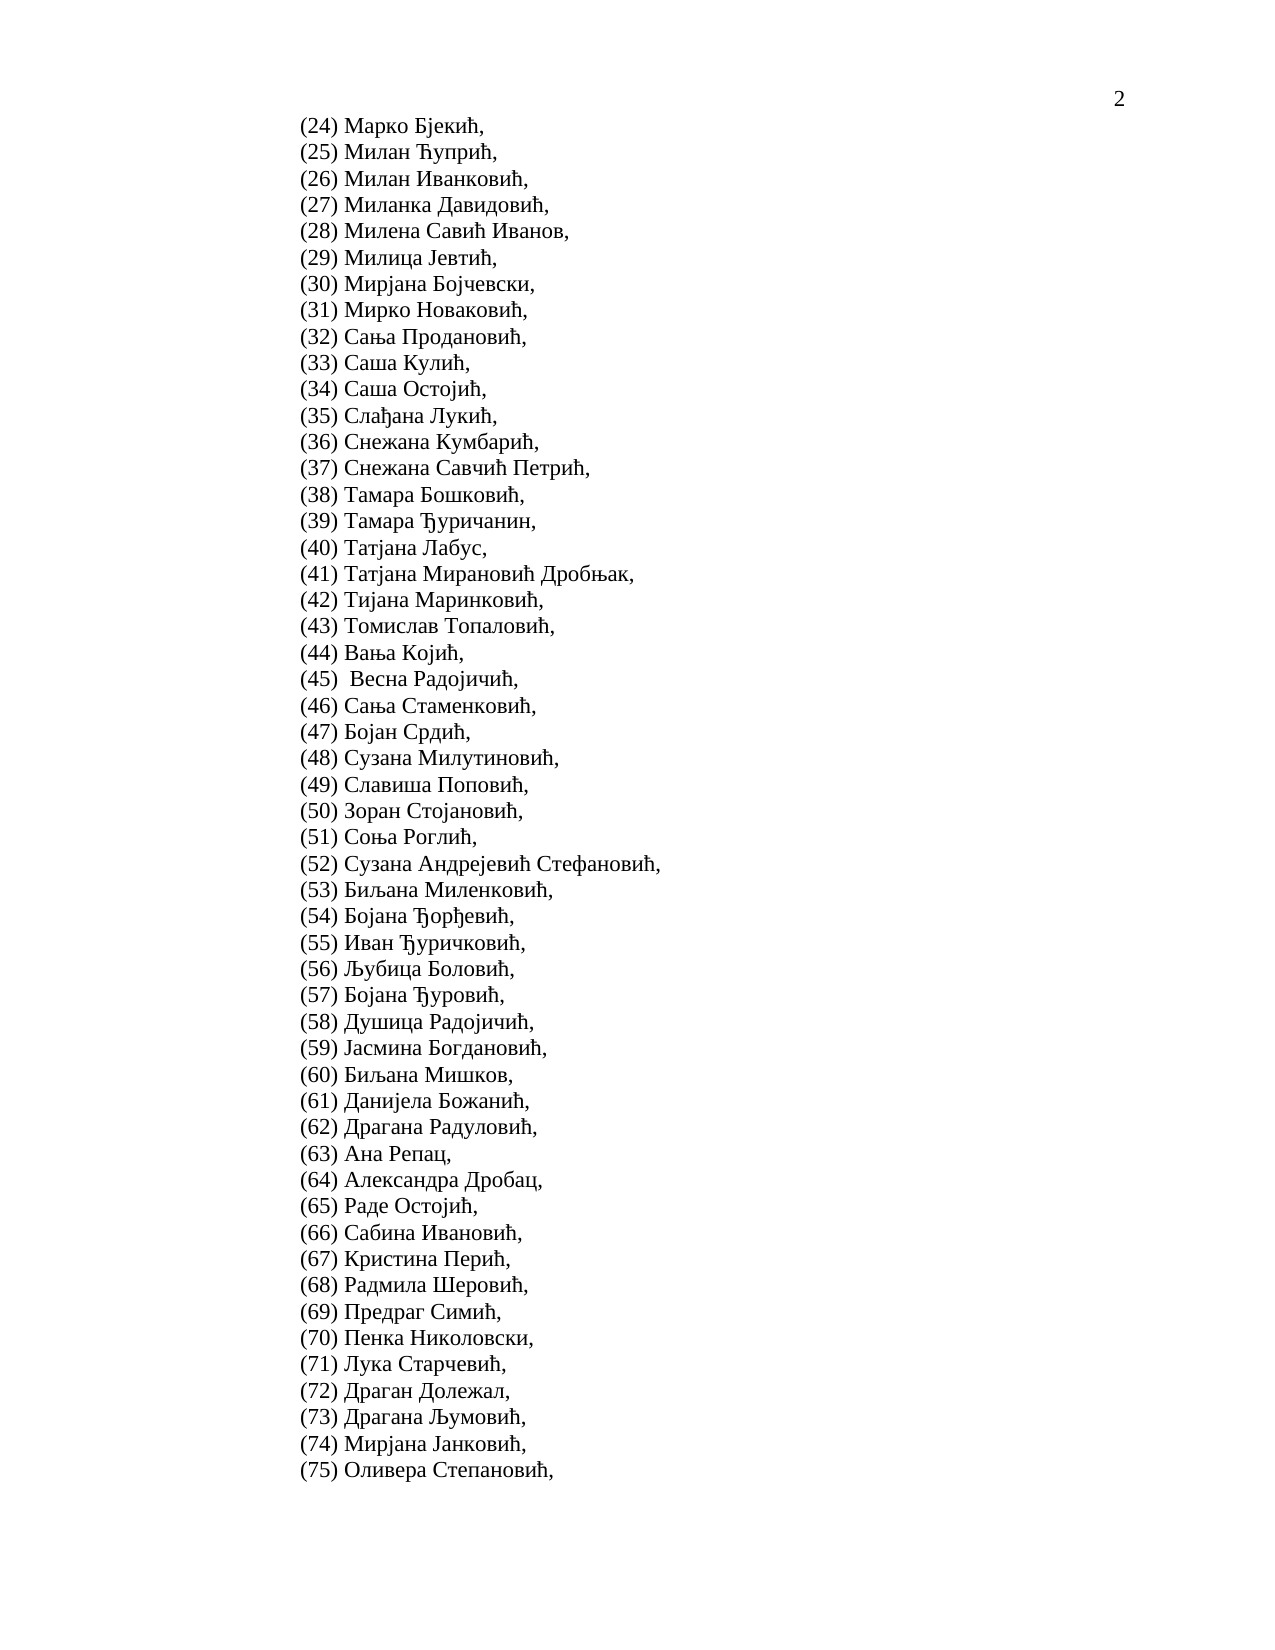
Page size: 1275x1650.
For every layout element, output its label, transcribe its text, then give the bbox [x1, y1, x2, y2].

list (59) Јасмина Богдановић, [150, 1034, 1125, 1061]
list (66) Сабина Ивановић, [150, 1219, 1125, 1245]
list (63) Ана Репац, [150, 1140, 1125, 1166]
list (64) Александра Дробац, [150, 1166, 1125, 1192]
list (61) Данијела Божанић, [150, 1087, 1125, 1113]
list (30) Мирјана Бојчевски, [150, 270, 1125, 296]
list (67) Кристина Перић, [150, 1245, 1125, 1271]
list (62) Драгана Радуловић, [150, 1113, 1125, 1140]
list (32) Сања Продановић, [150, 323, 1125, 349]
list (27) Миланка Давидовић, [150, 191, 1125, 217]
list (26) Милан Иванковић, [150, 164, 1125, 191]
list (71) Лука Старчевић, [150, 1351, 1125, 1377]
list (44) Вања Којић, [150, 639, 1125, 665]
list (60) Биљана Мишков, [150, 1061, 1125, 1087]
list (36) Снежана Кумбарић, [150, 428, 1125, 454]
list (24) Марко Бјекић, [150, 112, 1125, 138]
list (29) Милица Јевтић, [150, 244, 1125, 270]
list (69) Предраг Симић, [150, 1298, 1125, 1324]
list (34) Саша Остојић, [150, 375, 1125, 402]
list (58) Душица Радојичић, [150, 1008, 1125, 1034]
list (28) Милена Савић Иванов, [150, 217, 1125, 244]
list (55) Иван Ђуричковић, [150, 929, 1125, 955]
list 2 [150, 86, 1125, 112]
list (47) Бојан Срдић, [150, 718, 1125, 744]
list (42) Тијана Маринковић, [150, 586, 1125, 613]
list (43) Томислав Топаловић, [150, 613, 1125, 639]
list (53) Биљана Миленковић, [150, 876, 1125, 902]
list (68) Радмила Шеровић, [150, 1271, 1125, 1298]
list (56) Љубица Боловић, [150, 955, 1125, 982]
list (73) Драгана Љумовић, [150, 1403, 1125, 1429]
list (65) Раде Остојић, [150, 1192, 1125, 1219]
list (57) Бојана Ђуровић, [150, 982, 1125, 1008]
list (25) Милан Ћупрић, [150, 138, 1125, 164]
list (72) Драган Долежал, [150, 1377, 1125, 1403]
list (45) Весна Радојичић, [150, 665, 1125, 692]
list (37) Снежана Савчић Петрић, [150, 454, 1125, 481]
list (33) Саша Кулић, [150, 349, 1125, 375]
list (52) Сузана Андрејевић Стефановић, [150, 850, 1125, 876]
list (48) Сузана Милутиновић, [150, 744, 1125, 771]
list (75) Оливера Степановић, [150, 1456, 1125, 1482]
list (74) Мирјана Јанковић, [150, 1429, 1125, 1456]
list (51) Соња Роглић, [150, 823, 1125, 850]
list (54) Бојана Ђорђевић, [150, 902, 1125, 929]
list (41) Татјана Мирановић Дробњак, [150, 560, 1125, 586]
list (31) Мирко Новаковић, [150, 296, 1125, 323]
list (35) Слађана Лукић, [150, 402, 1125, 428]
list (38) Тамара Бошковић, [150, 481, 1125, 507]
list (70) Пенка Николовски, [150, 1324, 1125, 1351]
list (39) Тамара Ђуричанин, [150, 507, 1125, 533]
list (49) Славиша Поповић, [150, 771, 1125, 797]
list (40) Татјана Лабус, [150, 533, 1125, 560]
list (46) Сања Стаменковић, [150, 692, 1125, 718]
list (50) Зоран Стојановић, [150, 797, 1125, 823]
